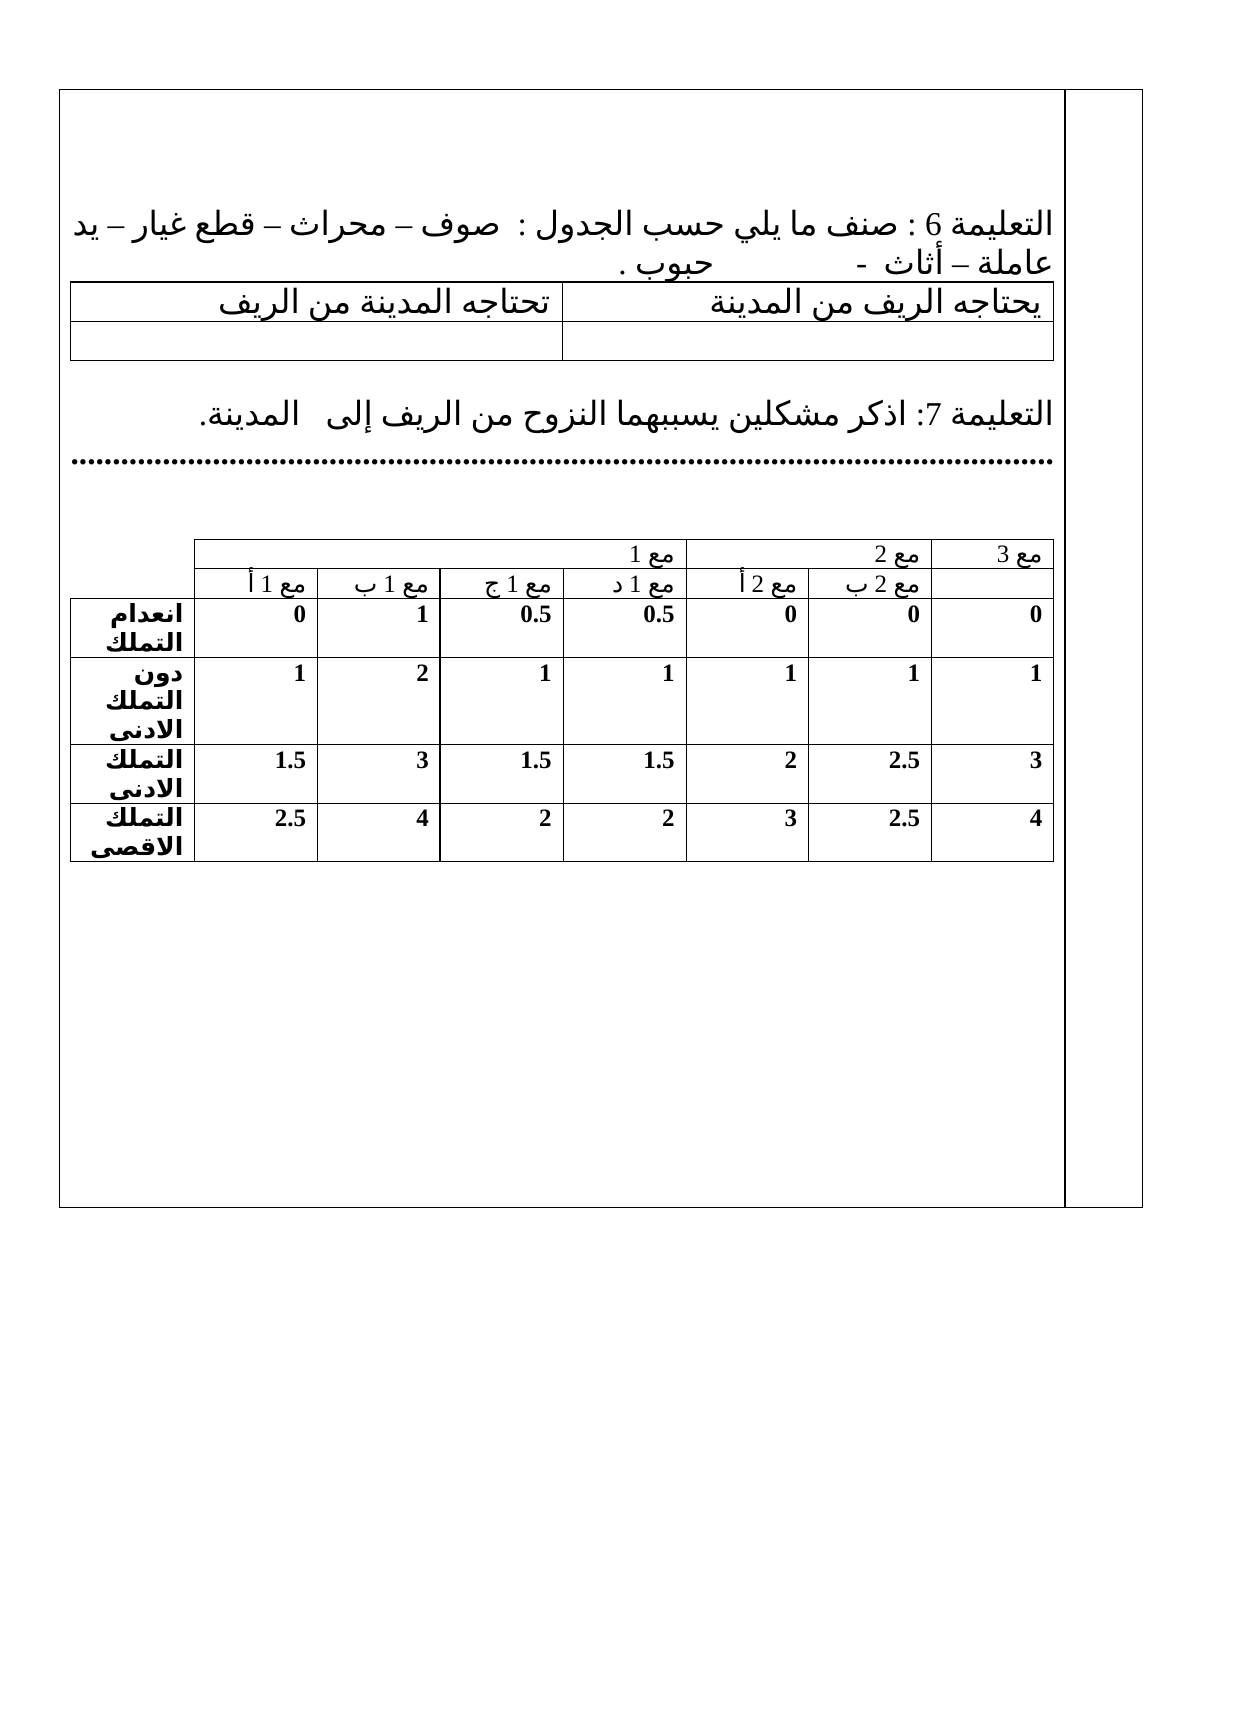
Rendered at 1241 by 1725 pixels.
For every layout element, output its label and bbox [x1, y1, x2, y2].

table_header [1066, 90, 1142, 1207]
table_header [60, 90, 1064, 1207]
